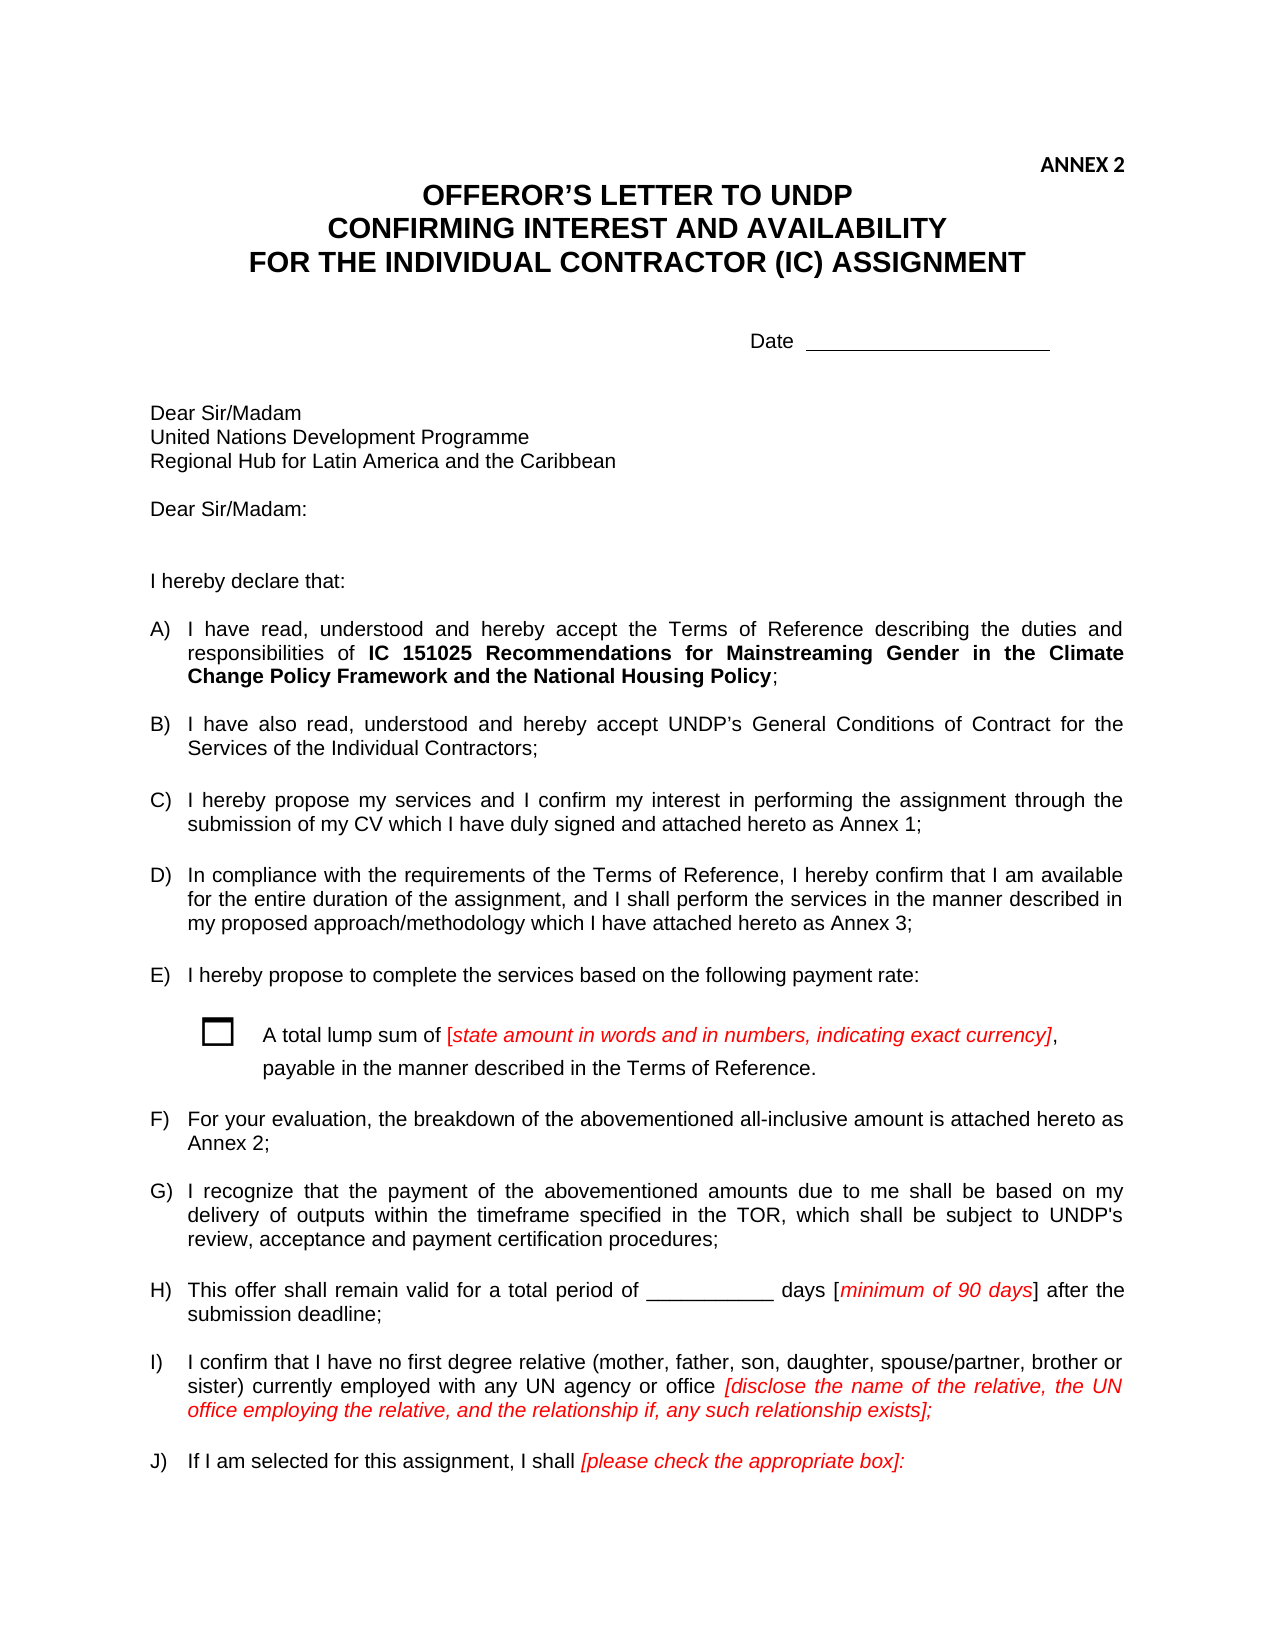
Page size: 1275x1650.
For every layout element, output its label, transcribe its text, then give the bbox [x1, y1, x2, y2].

list I hereby propose my services and I confirm my interest in performing the assignment through the submission of my CV which I have duly signed and attached hereto as Annex 1; [150, 788, 1125, 836]
text Date [675, 329, 1125, 353]
text I hereby declare that: [150, 568, 1125, 592]
list If I am selected for this assignment, I shall [please check the appropriate box]: [150, 1449, 1125, 1473]
text FOR THE INDIVIDUAL CONTRACTOR (IC) ASSIGNMENT [150, 245, 1125, 279]
list I confirm that I have no first degree relative (mother, father, son, daughter, spouse/partner, brother or sister) currently employed with any UN agency or office [disclose the name of the relative, the UN office employing the relative, and the relationship if, any such relationship exists]; [150, 1350, 1125, 1422]
list This offer shall remain valid for a total period of ___________ days [minimum of 90 days] after the submission deadline; [150, 1278, 1125, 1326]
text United Nations Development Programme [150, 425, 1125, 449]
text OFFEROR’S LETTER TO UNDP [150, 178, 1125, 212]
text Dear Sir/Madam [150, 401, 1125, 425]
text Dear Sir/Madam: [150, 497, 1125, 521]
list I have read, understood and hereby accept the Terms of Reference describing the duties and responsibilities of IC 151025 Recommendations for Mainstreaming Gender in the Climate Change Policy Framework and the National Housing Policy; [150, 616, 1125, 688]
list I have also read, understood and hereby accept UNDP’s General Conditions of Contract for the Services of the Individual Contractors; [150, 712, 1125, 760]
text CONFIRMING INTEREST AND AVAILABILITY [150, 212, 1125, 245]
list For your evaluation, the breakdown of the abovementioned all-inclusive amount is attached hereto as Annex 2; [150, 1107, 1125, 1155]
list I hereby propose to complete the services based on the following payment rate: [150, 962, 1125, 986]
text ANNEX 2 [150, 150, 1125, 178]
list I recognize that the payment of the abovementioned amounts due to me shall be based on my delivery of outputs within the timeframe specified in the TOR, which shall be subject to UNDP's review, acceptance and payment certification procedures; [150, 1179, 1125, 1251]
text Regional Hub for Latin America and the Caribbean [150, 449, 1125, 473]
list A total lump sum of [state amount in words and in numbers, indicating exact currency], payable in the manner described in the Terms of Reference. [197, 1014, 1125, 1079]
list In compliance with the requirements of the Terms of Reference, I hereby confirm that I am available for the entire duration of the assignment, and I shall perform the services in the manner described in my proposed approach/methodology which I have attached hereto as Annex 3; [150, 863, 1125, 935]
